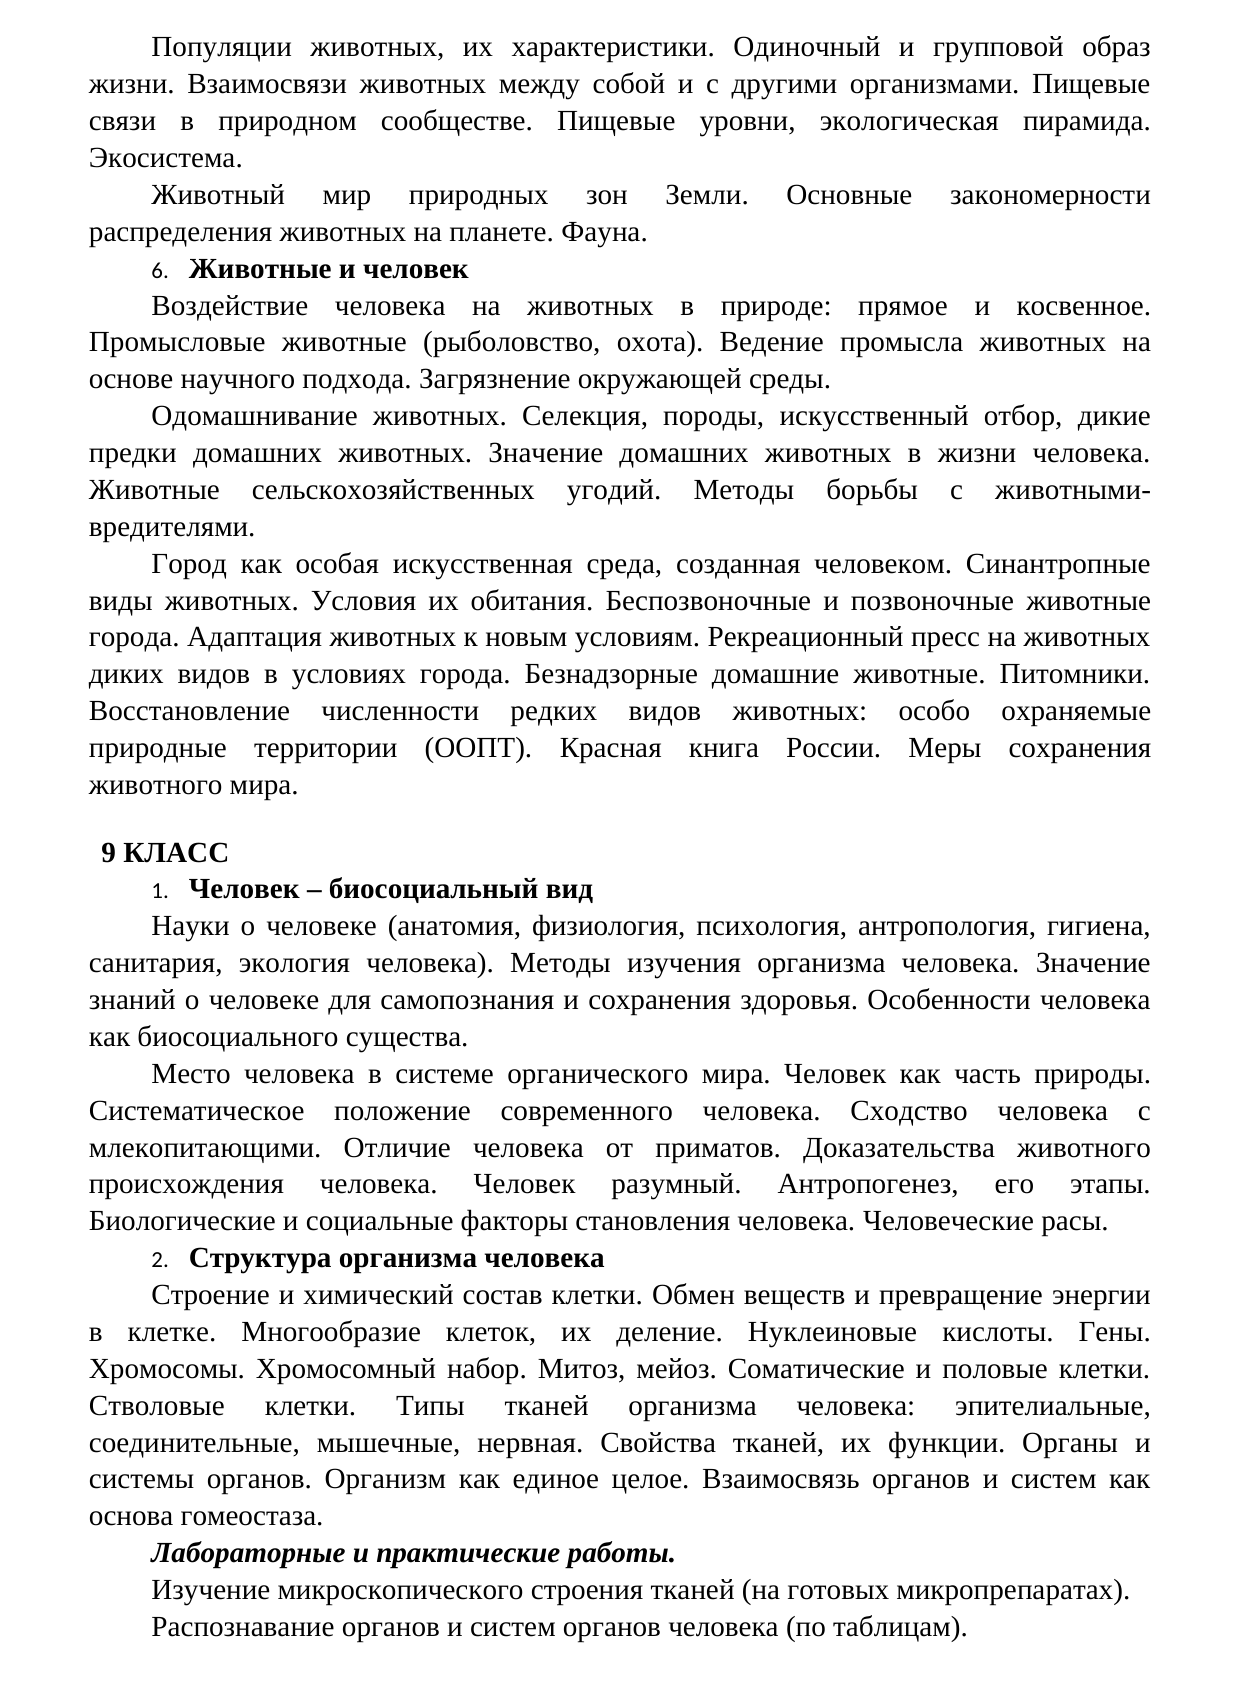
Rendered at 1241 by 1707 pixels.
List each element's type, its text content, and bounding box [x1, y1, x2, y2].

text Лабораторные и практические работы. [89, 1535, 1152, 1569]
text Одомашнивание животных. Селекция, породы, искусственный отбор, дикие предки домашних животных. Значение домашних животных в жизни человека. Животные сельскохозяйственных угодий. Методы борьбы с животными-вредителями. [89, 398, 1152, 542]
list Животные и человек [151, 251, 1152, 284]
text Распознавание органов и систем органов человека (по таблицам). [89, 1609, 1152, 1643]
text Животный мир природных зон Земли. Основные закономерности распределения животных на планете. Фауна. [89, 177, 1152, 247]
text Изучение микроскопического строения тканей (на готовых микропрепаратах). [89, 1572, 1152, 1606]
list Структура организма человека [151, 1240, 1152, 1274]
text Место человека в системе органического мира. Человек как часть природы. Систематическое положение современного человека. Сходство человека с млекопитающими. Отличие человека от приматов. Доказательства животного происхождения человека. Человек разумный. Антропогенез, его этапы. Биологические и социальные факторы становления человека. Человеческие расы. [89, 1056, 1152, 1237]
text Популяции животных, их характеристики. Одиночный и групповой образ жизни. Взаимосвязи животных между собой и с другими организмами. Пищевые связи в природном сообществе. Пищевые уровни, экологическая пирамида. Экосистема. [89, 29, 1152, 174]
text 9 КЛАСС [101, 835, 1152, 868]
text Город как особая искусственная среда, созданная человеком. Синантропные виды животных. Условия их обитания. Беспозвоночные и позвоночные животные города. Адаптация животных к новым условиям. Рекреационный пресс на животных диких видов в условиях города. Безнадзорные домашние животные. Питомники. Восстановление численности редких видов животных: особо охраняемые природные территории (ООПТ). Красная книга России. Меры сохранения животного мира. [89, 546, 1152, 801]
text Воздействие человека на животных в природе: прямое и косвенное. Промысловые животные (рыболовство, охота). Ведение промысла животных на основе научного подхода. Загрязнение окружающей среды. [89, 288, 1152, 395]
list Человек – биосоциальный вид [151, 872, 1152, 905]
text Науки о человеке (анатомия, физиология, психология, антропология, гигиена, санитария, экология человека). Методы изучения организма человека. Значение знаний о человеке для самопознания и сохранения здоровья. Особенности человека как биосоциального существа. [89, 908, 1152, 1053]
text Строение и химический состав клетки. Обмен веществ и превращение энергии в клетке. Многообразие клеток, их деление. Нуклеиновые кислоты. Гены. Хромосомы. Хромосомный набор. Митоз, мейоз. Соматические и половые клетки. Стволовые клетки. Типы тканей организма человека: эпителиальные, соединительные, мышечные, нервная. Свойства тканей, их функции. Органы и системы органов. Организм как единое целое. Взаимосвязь органов и систем как основа гомеостаза. [89, 1277, 1152, 1532]
